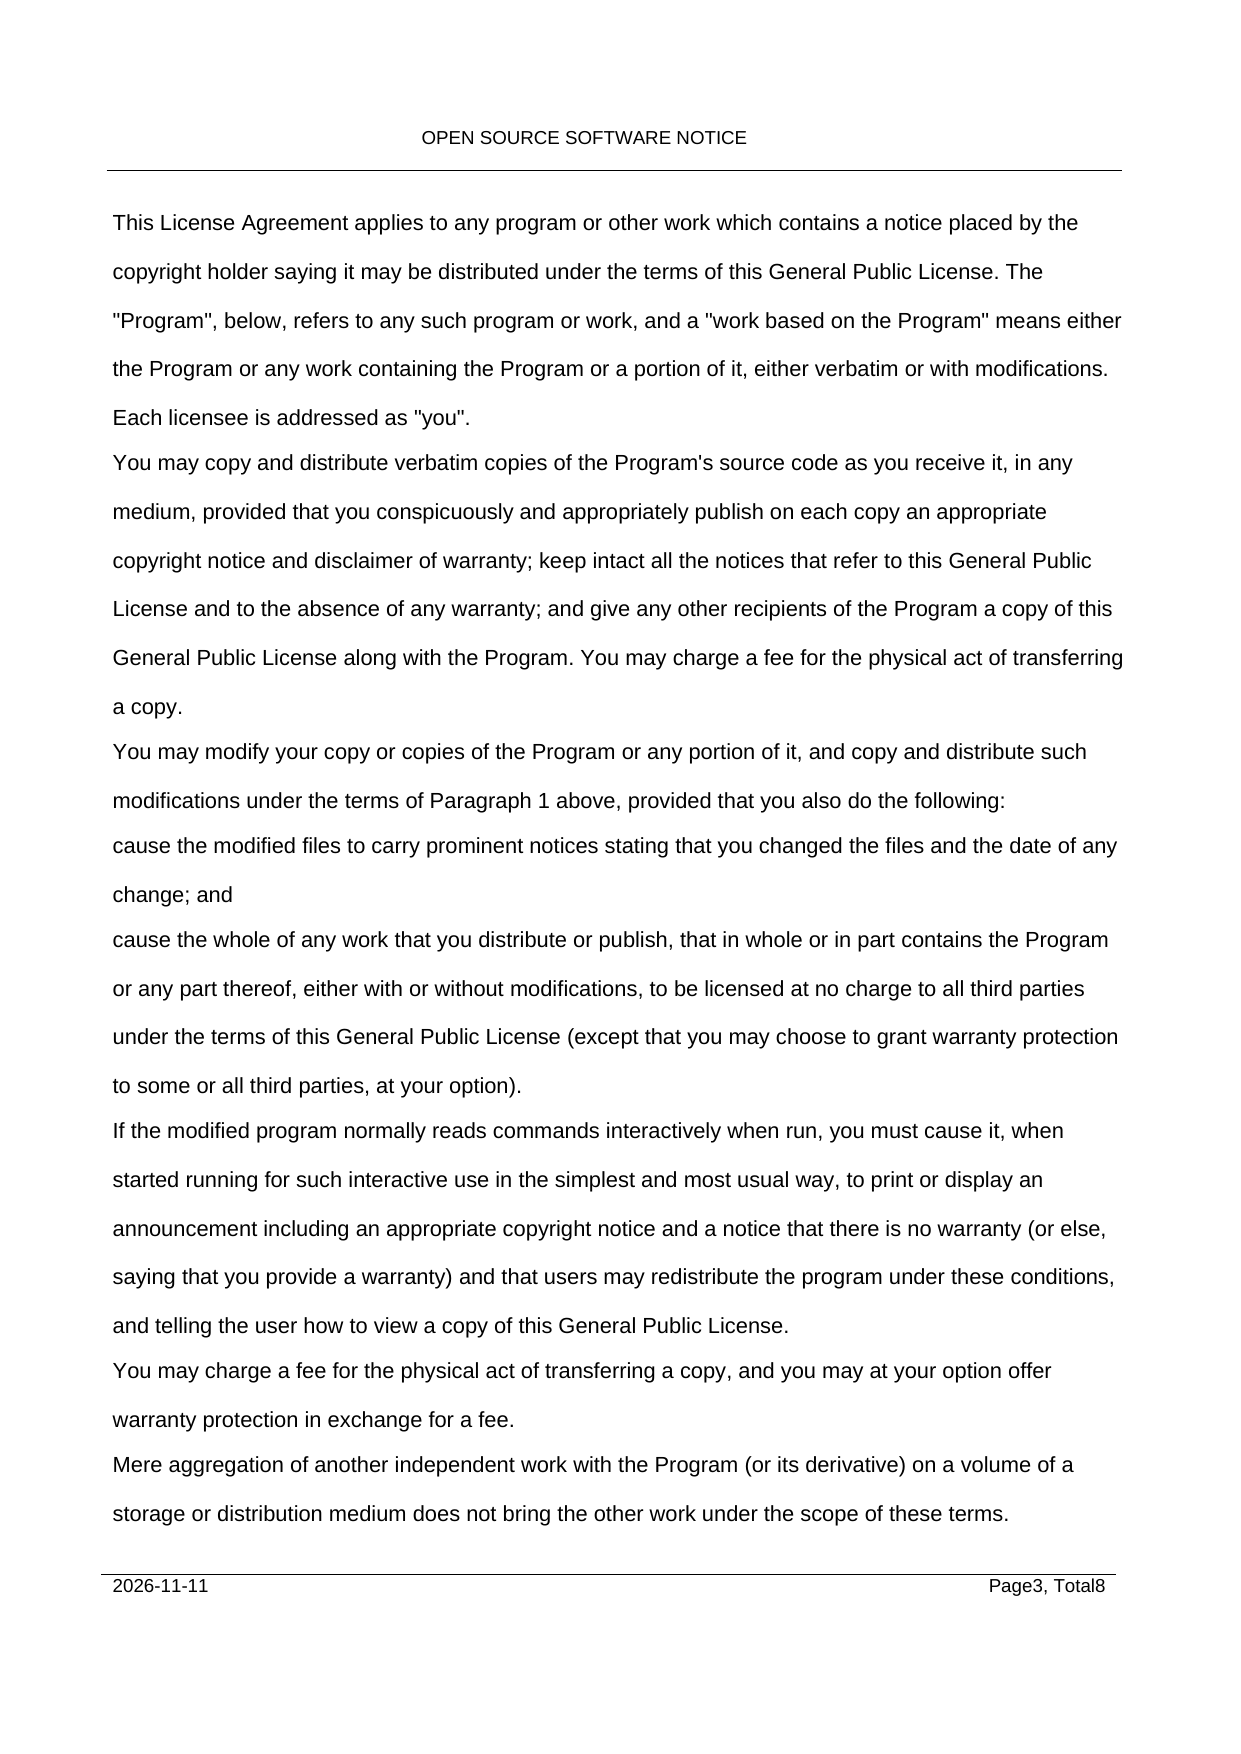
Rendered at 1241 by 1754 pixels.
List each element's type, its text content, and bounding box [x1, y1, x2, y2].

text You may copy and distribute verbatim copies of the Program's source code as you receive it, in any medium, provided that you conspicuously and appropriately publish on each copy an appropriate copyright notice and disclaimer of warranty; keep intact all the notices that refer to this General Public License and to the absence of any warranty; and give any other recipients of the Program a copy of this General Public License along with the Program. You may charge a fee for the physical act of transferring a copy. [112, 446, 1128, 723]
text If the modified program normally reads commands interactively when run, you must cause it, when started running for such interactive use in the simplest and most usual way, to print or display an announcement including an appropriate copyright notice and a notice that there is no warranty (or else, saying that you provide a warranty) and that users may redistribute the program under these conditions, and telling the user how to view a copy of this General Public License. [112, 1114, 1128, 1342]
text cause the modified files to carry prominent notices stating that you changed the files and the date of any change; and [112, 829, 1128, 910]
text This License Agreement applies to any program or other work which contains a notice placed by the copyright holder saying it may be distributed under the terms of this General Public License. The "Program", below, refers to any such program or work, and a "work based on the Program" means either the Program or any work containing the Program or a portion of it, either verbatim or with modifications. Each licensee is addressed as "you". [112, 206, 1128, 434]
text cause the whole of any work that you distribute or publish, that in whole or in part contains the Program or any part thereof, either with or without modifications, to be licensed at no charge to all third parties under the terms of this General Public License (except that you may choose to grant warranty protection to some or all third parties, at your option). [112, 923, 1128, 1102]
text You may modify your copy or copies of the Program or any portion of it, and copy and distribute such modifications under the terms of Paragraph 1 above, provided that you also do the following: [112, 735, 1128, 817]
text Mere aggregation of another independent work with the Program (or its derivative) on a volume of a storage or distribution medium does not bring the other work under the scope of these terms. [112, 1448, 1128, 1529]
text You may charge a fee for the physical act of transferring a copy, and you may at your option offer warranty protection in exchange for a fee. [112, 1354, 1128, 1436]
